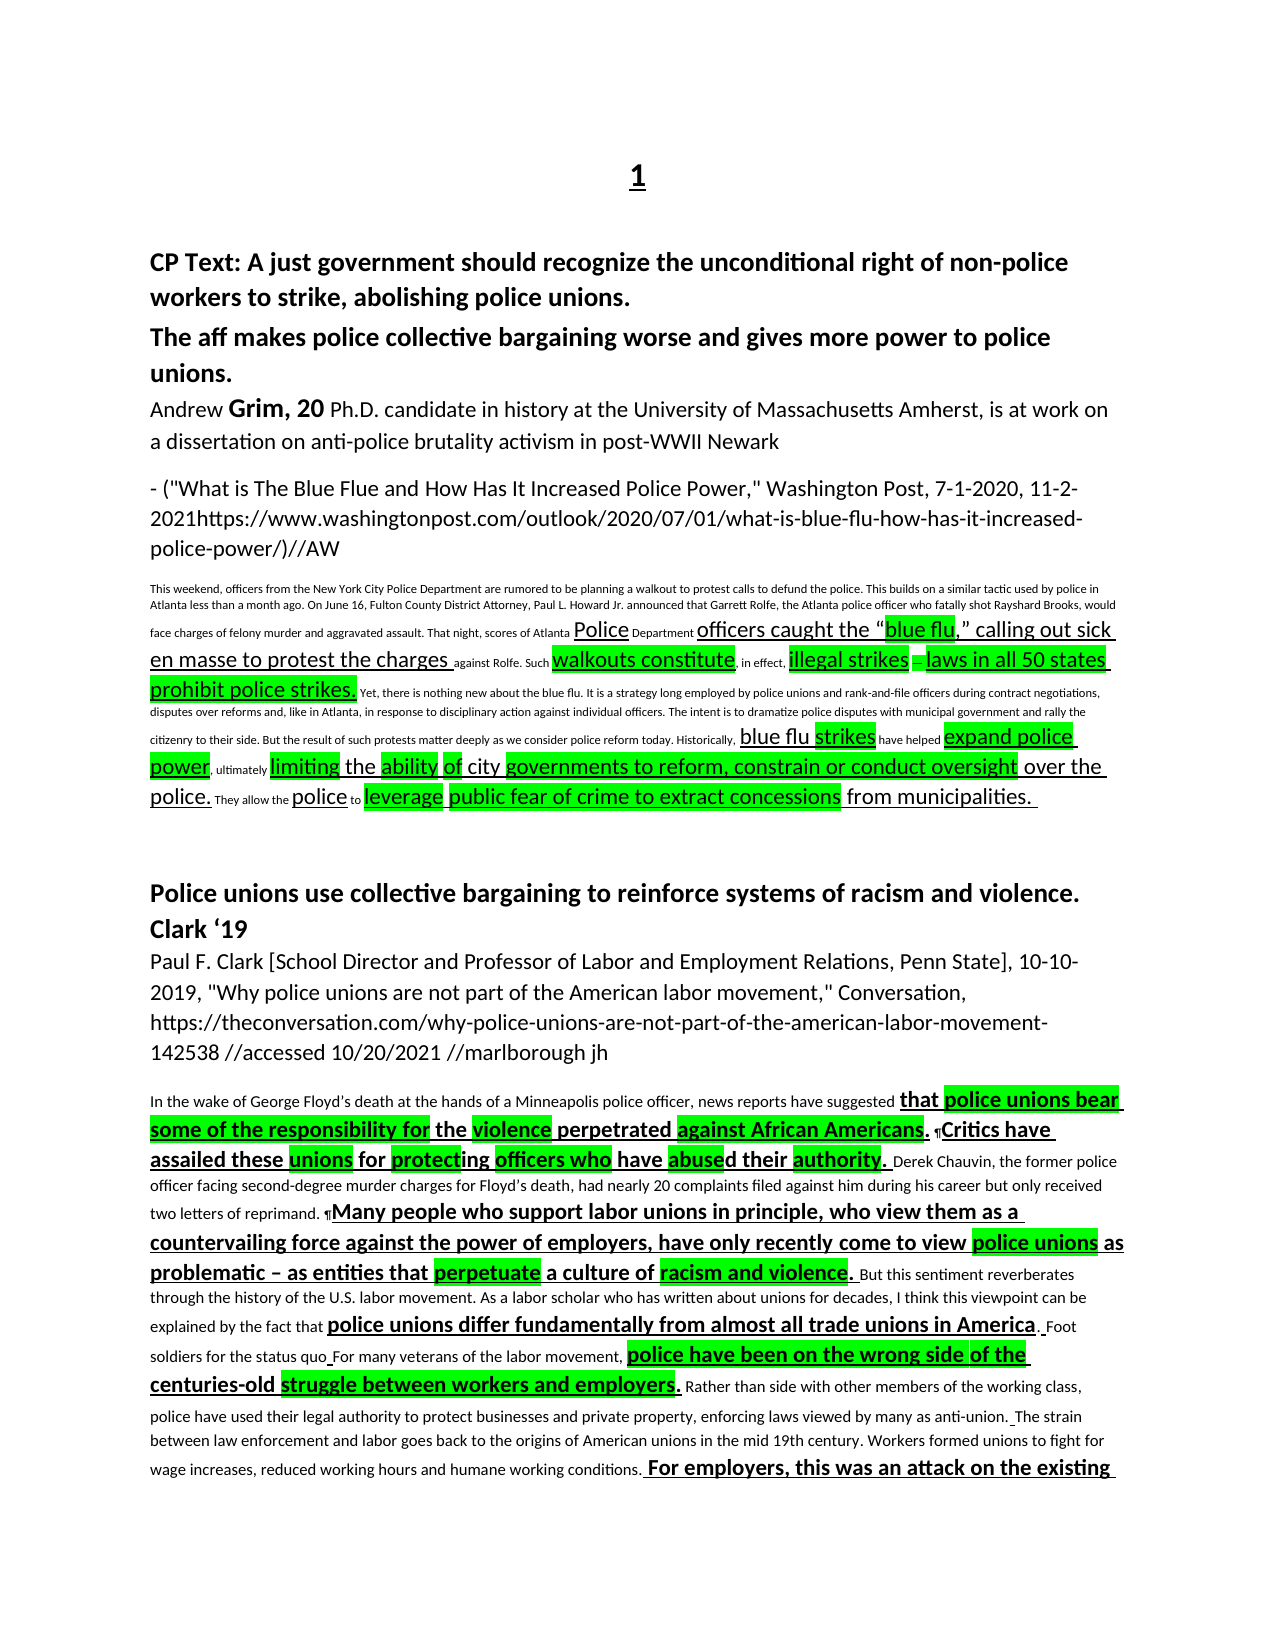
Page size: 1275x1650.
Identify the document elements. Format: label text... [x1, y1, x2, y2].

text Andrew Grim, 20 Ph.D. candidate in history at the University of Massachusetts Amherst, is at work on a dissertation on anti-police brutality activism in post-WWII Newark [150, 392, 1125, 455]
subtitle CP Text: A just government should recognize the unconditional right of non-police workers to strike, abolishing police unions. [150, 245, 1125, 314]
text This weekend, officers from the New York City Police Department are rumored to be planning a walkout to protest calls to defund the police. This builds on a similar tactic used by police in Atlanta less than a month ago. On June 16, Fulton County District Attorney, Paul L. Howard Jr. announced that Garrett Rolfe, the Atlanta police officer who fatally shot Rayshard Brooks, would face charges of felony murder and aggravated assault. That night, scores of Atlanta Police Department officers caught the “blue flu,” calling out sick en masse to protest the charges against Rolfe. Such walkouts constitute, in effect, illegal strikes — laws in all 50 states prohibit police strikes. Yet, there is nothing new about the blue flu. It is a strategy long employed by police unions and rank-and-file officers during contract negotiations, disputes over reforms and, like in Atlanta, in response to disciplinary action against individual officers. The intent is to dramatize police disputes with municipal government and rally the citizenry to their side. But the result of such protests matter deeply as we consider police reform today. Historically, blue flu strikes have helped expand police power, ultimately limiting the ability of city governments to reform, constrain or conduct oversight over the police. They allow the police to leverage public fear of crime to extract concessions from municipalities. [150, 581, 1125, 811]
subtitle Police unions use collective bargaining to reinforce systems of racism and violence. Clark ‘19 [150, 876, 1125, 945]
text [150, 1085, 1125, 1481]
subtitle The aff makes police collective bargaining worse and gives more power to police unions. [150, 320, 1125, 389]
text - ("What is The Blue Flue and How Has It Increased Police Power," Washington Post, 7-1-2020, 11-2-2021https://www.washingtonpost.com/outlook/2020/07/01/what-is-blue-flu-how-has-it-increased-police-power/)//AW [150, 474, 1125, 562]
text Paul F. Clark [School Director and Professor of Labor and Employment Relations, Penn State], 10-10-2019, "Why police unions are not part of the American labor movement," Conversation, https://theconversation.com/why-police-unions-are-not-part-of-the-american-labor-movement-142538 //accessed 10/20/2021 //marlborough jh [150, 947, 1125, 1066]
subtitle 1 [150, 154, 1125, 195]
